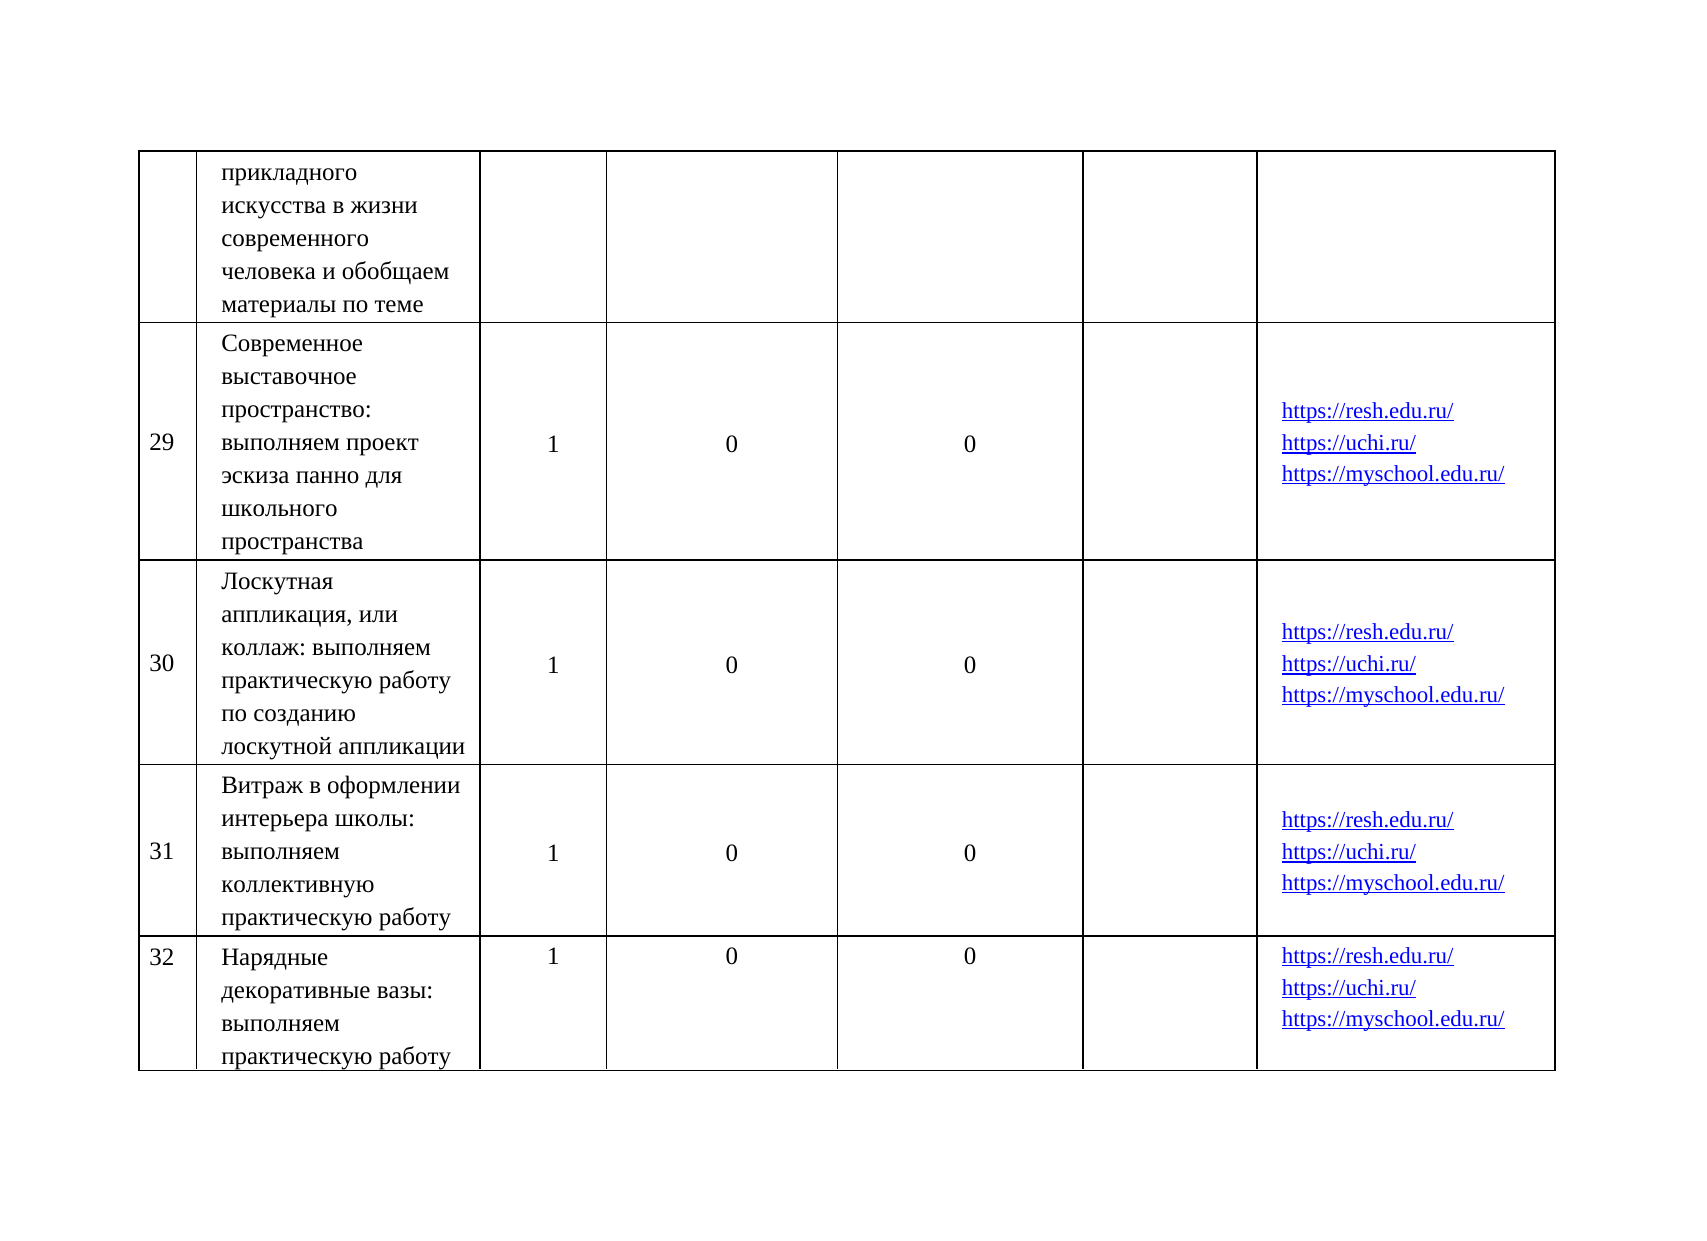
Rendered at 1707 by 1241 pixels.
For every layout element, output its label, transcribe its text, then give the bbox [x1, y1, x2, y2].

table_cell 0 [838, 152, 1082, 321]
table_cell Витраж в оформлении интерьера школы: выполняем коллективную практическую работу [197, 765, 479, 935]
table_cell 0 [838, 765, 1082, 935]
table_cell https://resh.edu.ru/ https://uchi.ru/ https://myschool.edu.ru/ [1258, 561, 1554, 763]
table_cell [197, 152, 479, 321]
table_cell 0 [607, 561, 837, 763]
table_cell 0 [838, 323, 1082, 559]
table_cell [1084, 152, 1256, 321]
table_cell 0 [607, 323, 837, 559]
table_cell https://resh.edu.ru/ https://uchi.ru/ https://myschool.edu.ru/ [1258, 323, 1554, 559]
table_cell 31 [140, 765, 196, 935]
table_cell Лоскутная аппликация, или коллаж: выполняем практическую работу по созданию лоскутной аппликации [197, 561, 479, 763]
table_cell 28 [140, 152, 196, 321]
table_cell Современное выставочное пространство: выполняем проект эскиза панно для школьного пространства [197, 323, 479, 559]
table_cell 0 [607, 937, 837, 1069]
table_cell 1 [481, 323, 606, 559]
table_cell [1084, 323, 1256, 559]
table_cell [197, 937, 479, 1069]
table_cell [1084, 765, 1256, 935]
table_cell 0 [838, 561, 1082, 763]
table_cell [1084, 937, 1256, 1069]
table_cell 32 [140, 937, 196, 1069]
table_cell 1 [481, 765, 606, 935]
table_cell 30 [140, 561, 196, 763]
table_cell 1 [481, 937, 606, 1069]
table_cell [1258, 937, 1554, 1069]
table_cell 29 [140, 323, 196, 559]
table_cell 0 [607, 765, 837, 935]
table_cell 0 [607, 152, 837, 321]
table_cell 1 [481, 152, 606, 321]
table_cell 1 [481, 561, 606, 763]
table_cell [1084, 561, 1256, 763]
table_cell https://resh.edu.ru/ https://uchi.ru/ https://myschool.edu.ru/ [1258, 765, 1554, 935]
table_cell 0 [838, 937, 1082, 1069]
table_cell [1258, 152, 1554, 321]
